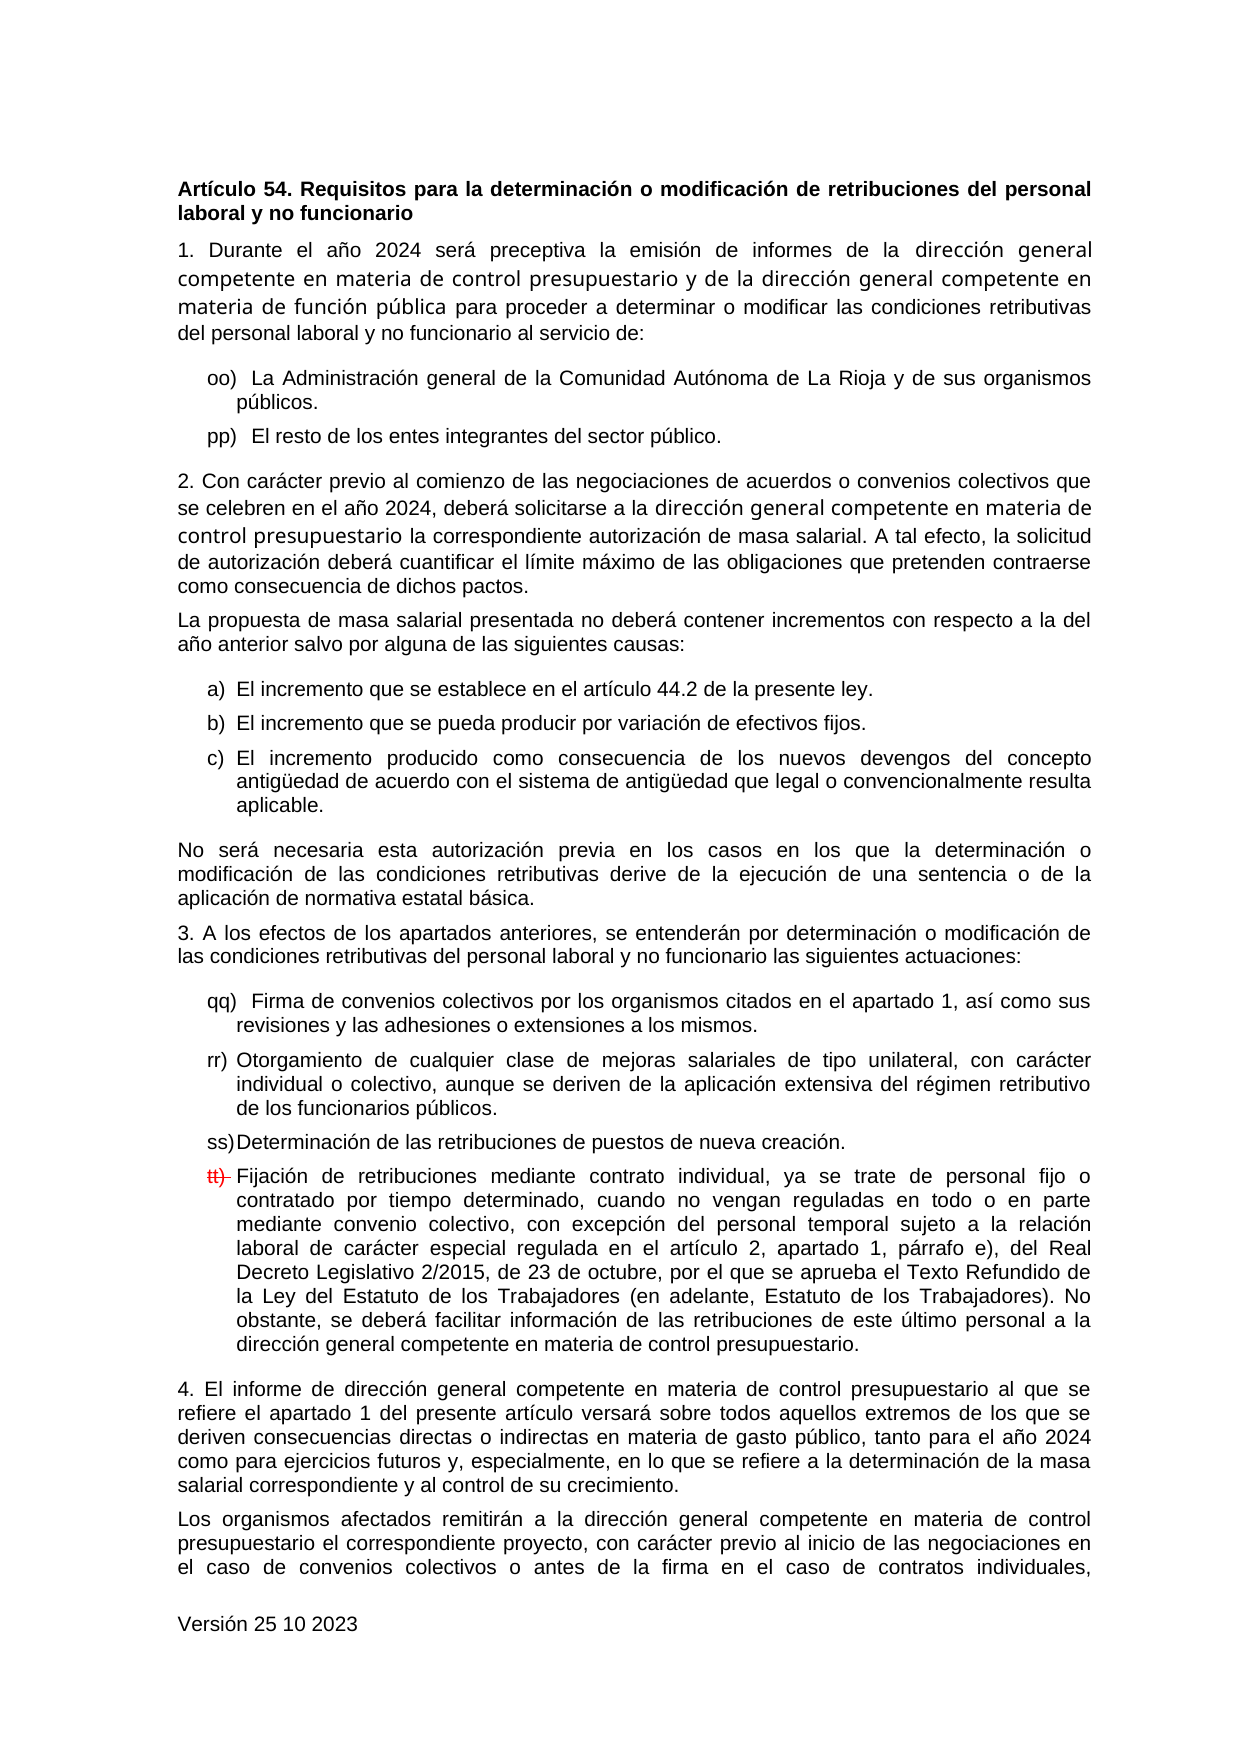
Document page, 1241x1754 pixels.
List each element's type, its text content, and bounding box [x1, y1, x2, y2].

list El incremento que se pueda producir por variación de efectivos fijos. [207, 711, 1092, 735]
list Fijación de retribuciones mediante contrato individual, ya se trate de personal fijo o contratado por tiempo determinado, cuando no vengan reguladas en todo o en parte mediante convenio colectivo, con excepción del personal temporal sujeto a la relación laboral de carácter especial regulada en el artículo 2, apartado 1, párrafo e), del Real Decreto Legislativo 2/2015, de 23 de octubre, por el que se aprueba el Texto Refundido de la Ley del Estatuto de los Trabajadores (en adelante, Estatuto de los Trabajadores). No obstante, se deberá facilitar información de las retribuciones de este último personal a la dirección general competente en materia de control presupuestario. [207, 1164, 1092, 1356]
text 2. Con carácter previo al comienzo de las negociaciones de acuerdos o convenios colectivos que se celebren en el año 2024, deberá solicitarse a la dirección general competente en materia de control presupuestario la correspondiente autorización de masa salarial. A tal efecto, la solicitud de autorización deberá cuantificar el límite máximo de las obligaciones que pretenden contraerse como consecuencia de dichos pactos. [177, 469, 1092, 597]
list El incremento producido como consecuencia de los nuevos devengos del concepto antigüedad de acuerdo con el sistema de antigüedad que legal o convencionalmente resulta aplicable. [207, 745, 1092, 817]
text 3. A los efectos de los apartados anteriores, se entenderán por determinación o modificación de las condiciones retributivas del personal laboral y no funcionario las siguientes actuaciones: [177, 920, 1092, 968]
list La Administración general de la Comunidad Autónoma de La Rioja y de sus organismos públicos. [207, 366, 1092, 413]
list Determinación de las retribuciones de puestos de nueva creación. [207, 1130, 1092, 1154]
list Otorgamiento de cualquier clase de mejoras salariales de tipo unilateral, con carácter individual o colectivo, aunque se deriven de la aplicación extensiva del régimen retributivo de los funcionarios públicos. [207, 1047, 1092, 1119]
text La propuesta de masa salarial presentada no deberá contener incrementos con respecto a la del año anterior salvo por alguna de las siguientes causas: [177, 608, 1092, 656]
text No será necesaria esta autorización previa en los casos en los que la determinación o modificación de las condiciones retributivas derive de la ejecución de una sentencia o de la aplicación de normativa estatal básica. [177, 838, 1092, 910]
list El resto de los entes integrantes del sector público. [207, 424, 1092, 448]
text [177, 1507, 1092, 1579]
list Firma de convenios colectivos por los organismos citados en el apartado 1, así como sus revisiones y las adhesiones o extensiones a los mismos. [207, 989, 1092, 1037]
list El incremento que se establece en el artículo 44.2 de la presente ley. [207, 677, 1092, 701]
text 1. Durante el año 2024 será preceptiva la emisión de informes de la dirección general competente en materia de control presupuestario y de la dirección general competente en materia de función pública para proceder a determinar o modificar las condiciones retributivas del personal laboral y no funcionario al servicio de: [177, 236, 1092, 345]
subtitle Artículo 54. Requisitos para la determinación o modificación de retribuciones del personal laboral y no funcionario [177, 177, 1092, 225]
text 4. El informe de dirección general competente en materia de control presupuestario al que se refiere el apartado 1 del presente artículo versará sobre todos aquellos extremos de los que se deriven consecuencias directas o indirectas en materia de gasto público, tanto para el año 2024 como para ejercicios futuros y, especialmente, en lo que se refiere a la determinación de la masa salarial correspondiente y al control de su crecimiento. [177, 1377, 1092, 1496]
